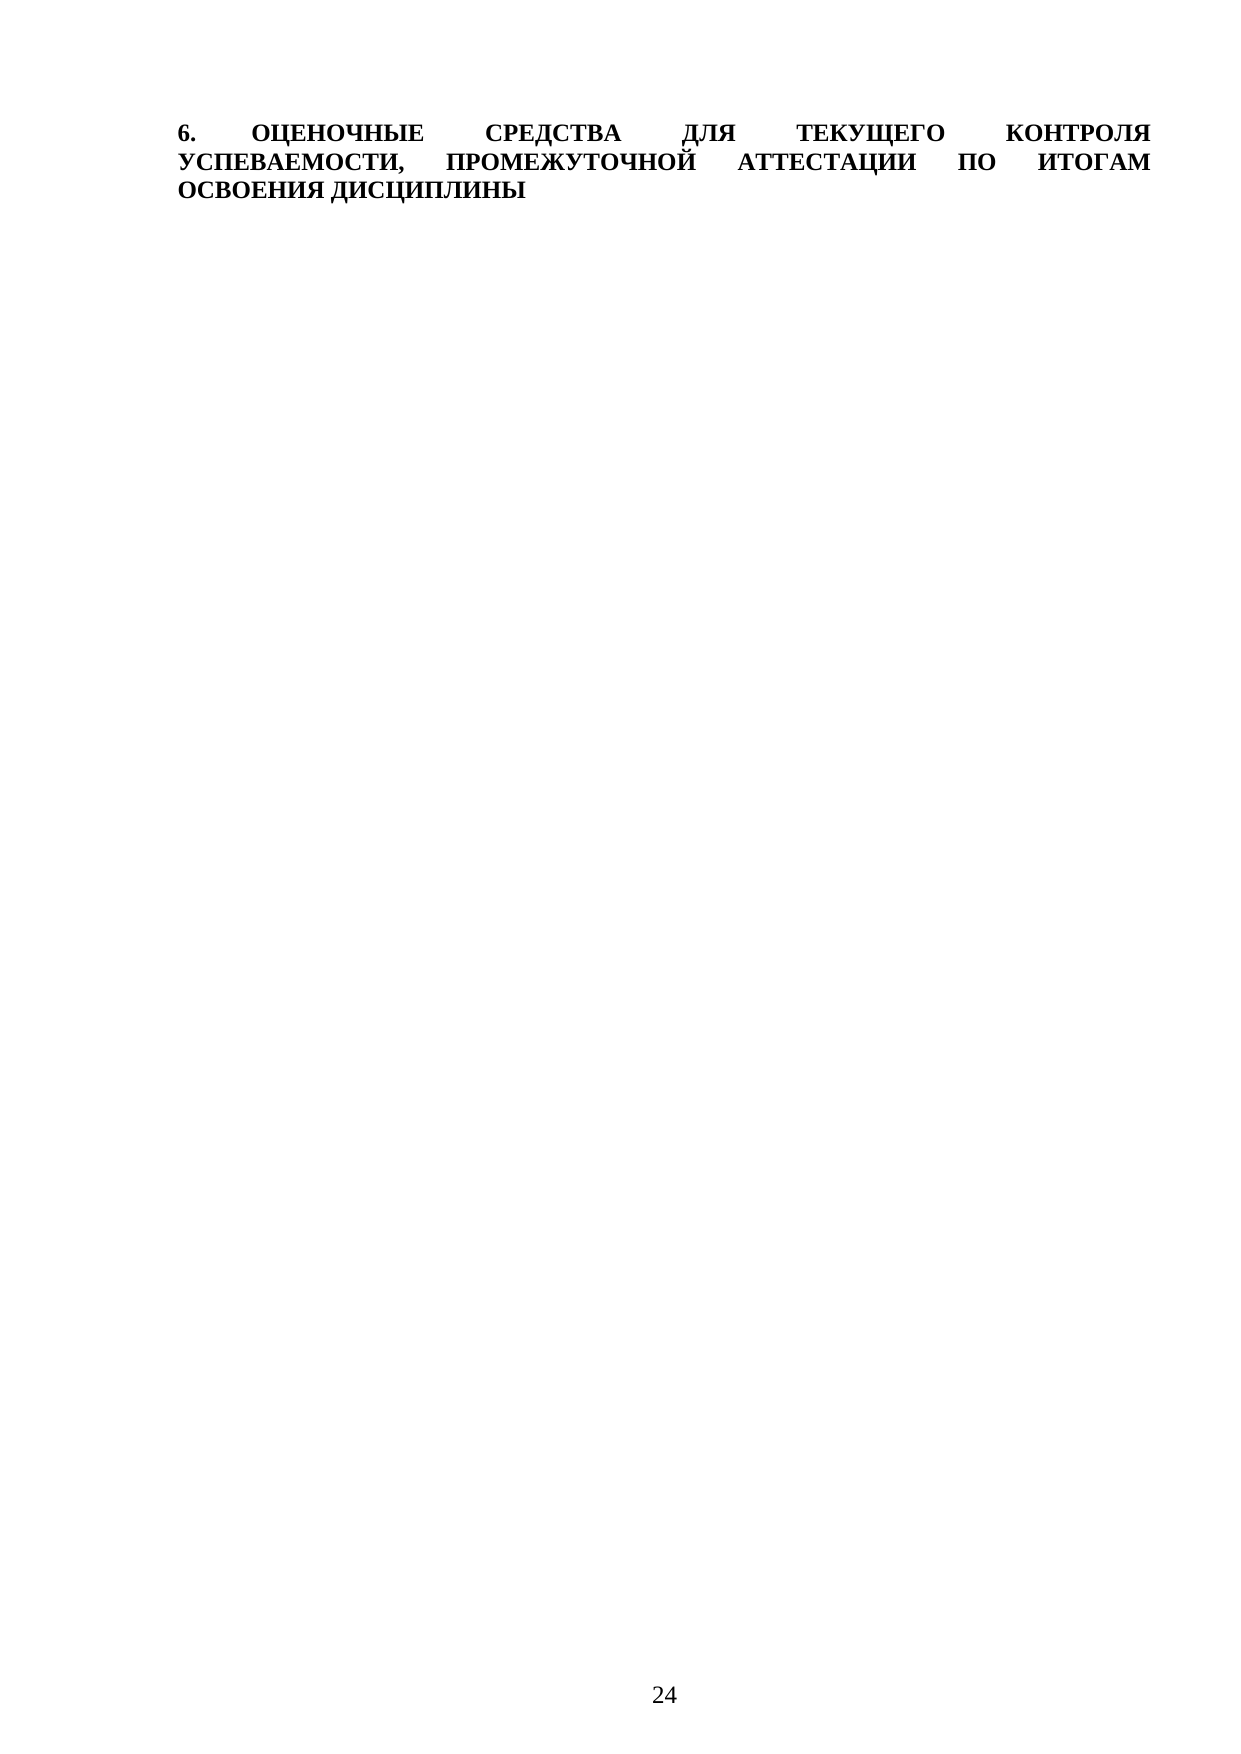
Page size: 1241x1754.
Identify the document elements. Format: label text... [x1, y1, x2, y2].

subtitle ОЦЕНОЧНЫЕ СРЕДСТВА ДЛЯ ТЕКУЩЕГО КОНТРОЛЯ УСПЕВАЕМОСТИ, ПРОМЕЖУТОЧНОЙ АТТЕСТАЦИИ ПО ИТОГАМ ОСВОЕНИЯ ДИСЦИПЛИНЫ [177, 118, 1152, 204]
